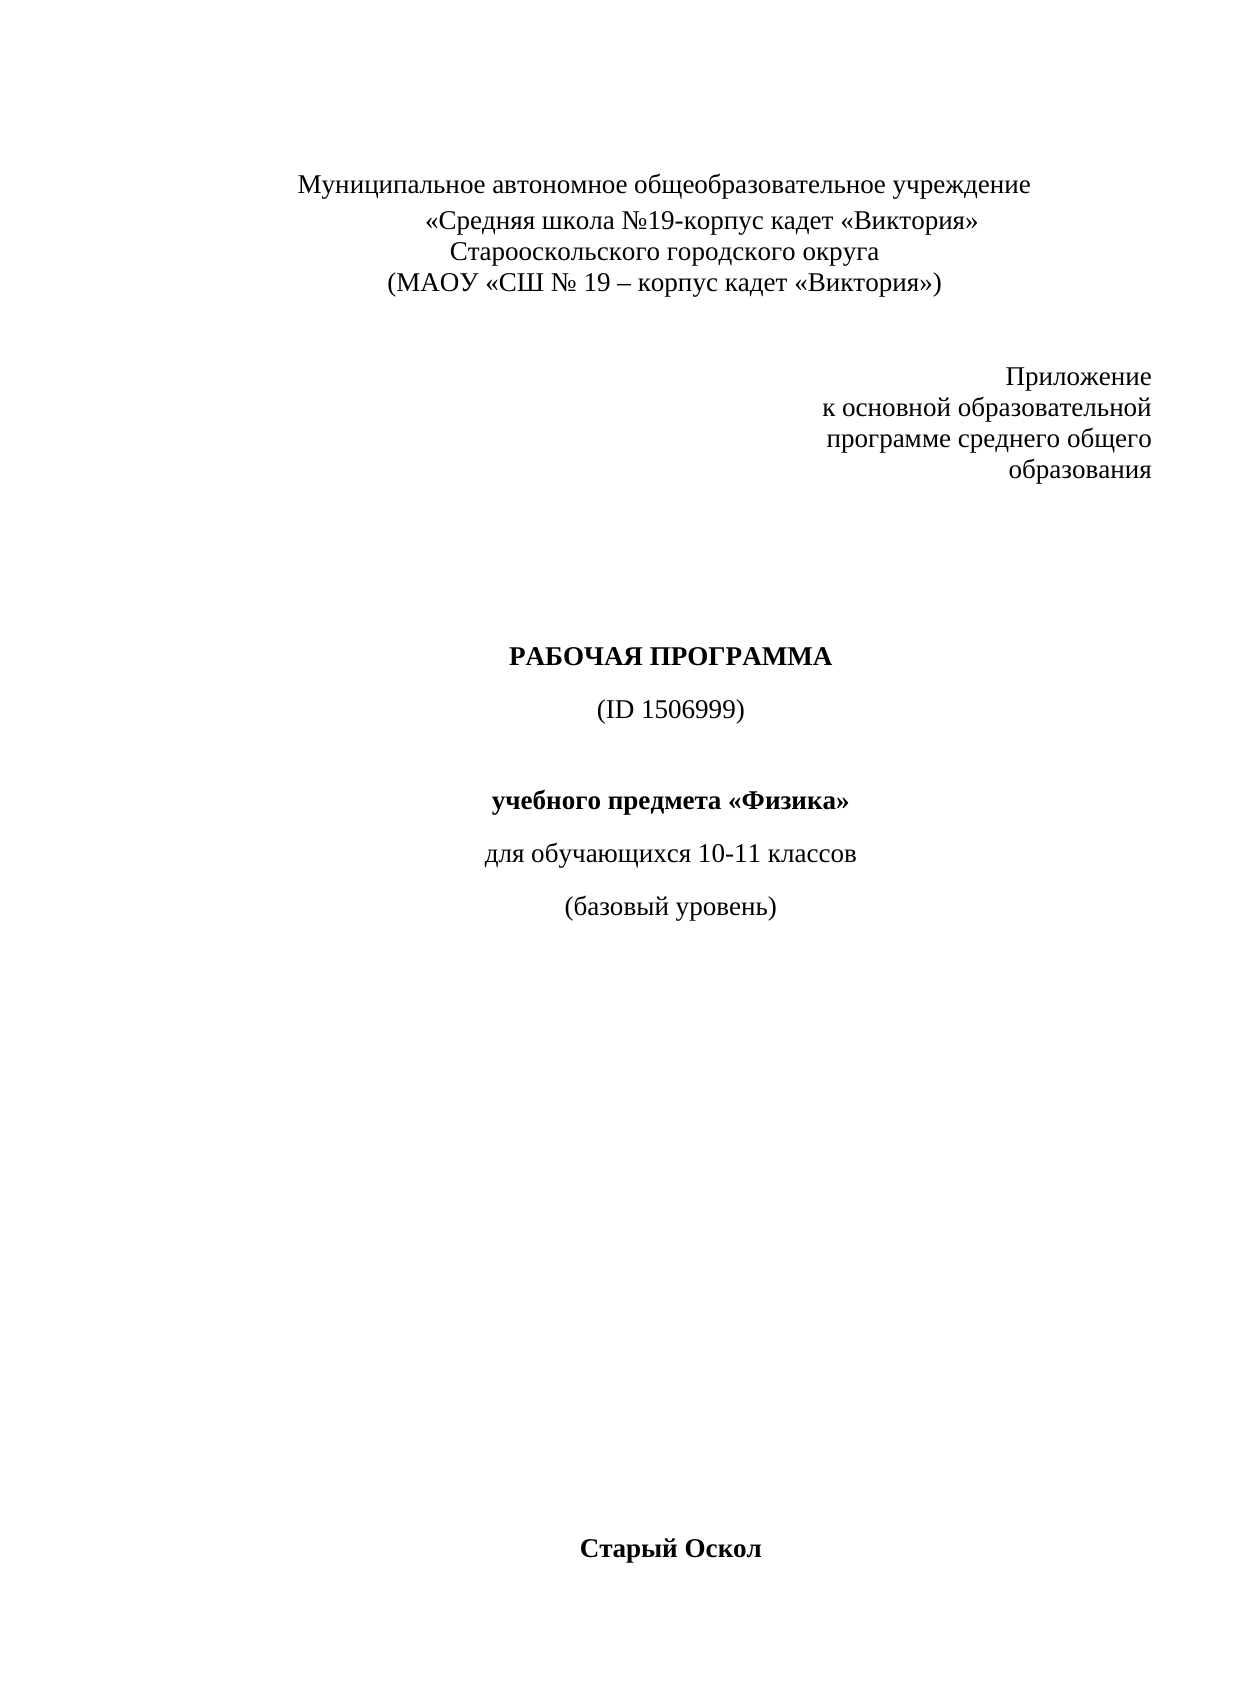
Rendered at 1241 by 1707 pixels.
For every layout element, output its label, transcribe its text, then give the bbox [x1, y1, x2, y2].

text (ID 1506999) [190, 693, 1152, 724]
text РАБОЧАЯ ПРОГРАММА [190, 640, 1152, 672]
text Приложение [177, 359, 1152, 391]
text «Средняя школа №19-корпус кадет «Виктория» [252, 204, 1152, 235]
text для обучающихся 10-11 классов [190, 837, 1152, 868]
text (МАОУ «СШ № 19 – корпус кадет «Виктория») [177, 266, 1152, 297]
text образования [190, 453, 1152, 484]
text учебного предмета «Физика» [190, 784, 1152, 815]
text программе среднего общего [177, 422, 1152, 453]
text ​Старый Оскол‌ [190, 1532, 1152, 1563]
text к основной образовательной [177, 391, 1152, 422]
text Старооскольского городского округа [177, 235, 1152, 266]
text (базовый уровень) [190, 890, 1152, 921]
text Муниципальное автономное общеобразовательное учреждение [177, 168, 1152, 199]
